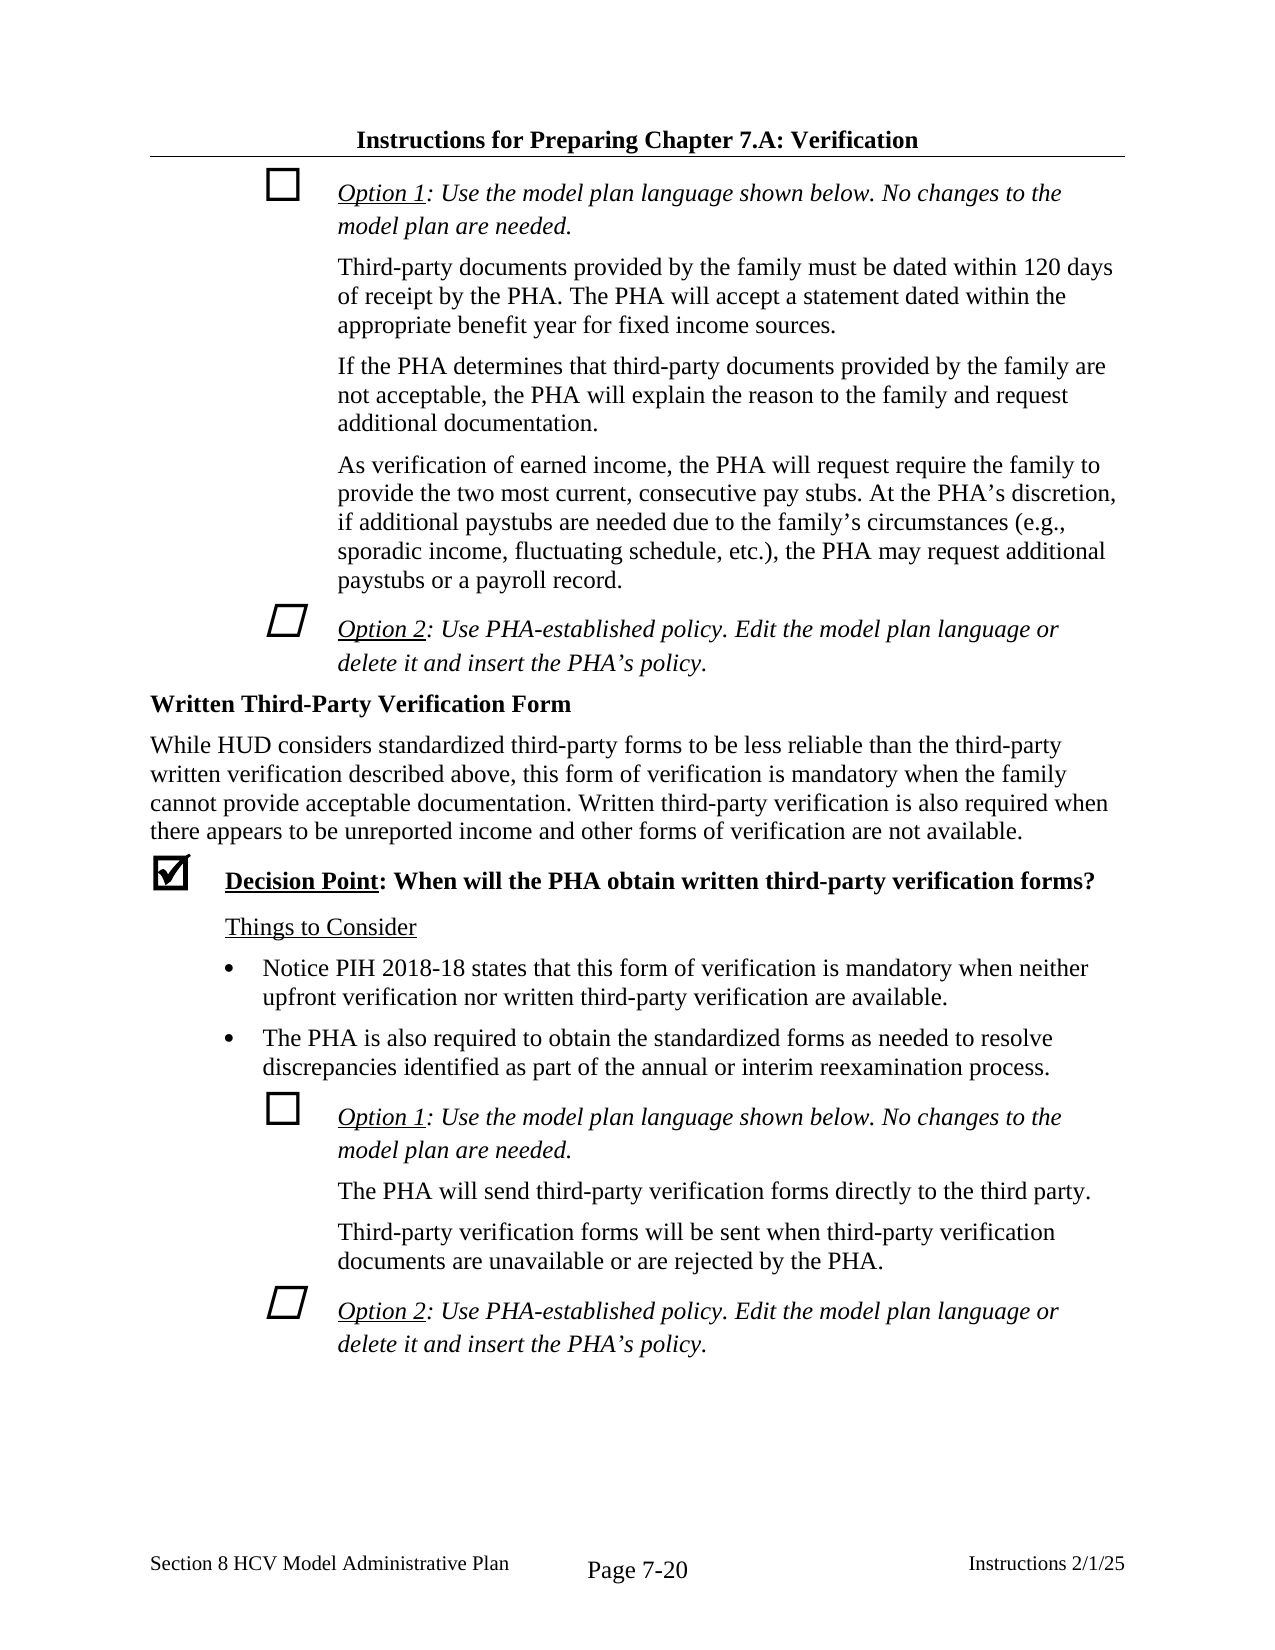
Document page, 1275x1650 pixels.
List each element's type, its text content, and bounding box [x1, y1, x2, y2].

text As verification of earned income, the PHA will request require the family to provide the two most current, consecutive pay stubs. At the PHA’s discretion, if additional paystubs are needed due to the family’s circumstances (e.g., sporadic income, fluctuating schedule, etc.), the PHA may request additional paystubs or a payroll record. [337, 450, 1125, 593]
list Notice PIH 2018-18 states that this form of verification is mandatory when neither upfront verification nor written third-party verification are available. [225, 953, 1125, 1011]
list The PHA is also required to obtain the standardized forms as needed to resolve discrepancies identified as part of the annual or interim reexamination process. [225, 1023, 1125, 1081]
list Option 2: Use PHA-established policy. Edit the model plan language or delete it and insert the PHA’s policy. [262, 1287, 1125, 1358]
text Decision Point: When will the PHA obtain written third-party verification forms? [150, 858, 1125, 899]
text While HUD considers standardized third-party forms to be less reliable than the third-party written verification described above, this form of verification is mandatory when the family cannot provide acceptable documentation. Written third-party verification is also required when there appears to be unreported income and other forms of verification are not available. [150, 730, 1125, 845]
text Third-party documents provided by the family must be dated within 120 days of receipt by the PHA. The PHA will accept a statement dated within the appropriate benefit year for fixed income sources. [337, 252, 1125, 338]
text The PHA will send third-party verification forms directly to the third party. [337, 1176, 1125, 1205]
list Option 2: Use PHA-established policy. Edit the model plan language or delete it and insert the PHA’s policy. [262, 606, 1125, 676]
text If the PHA determines that third-party documents provided by the family are not acceptable, the PHA will explain the reason to the family and request additional documentation. [337, 351, 1125, 437]
text Third-party verification forms will be sent when third-party verification documents are unavailable or are rejected by the PHA. [337, 1217, 1125, 1275]
text Option 1: Use the model plan language shown below. No changes to the model plan are needed. [262, 169, 1125, 240]
text Written Third-Party Verification Form [150, 689, 1125, 718]
text Things to Consider [225, 912, 1125, 941]
text Option 1: Use the model plan language shown below. No changes to the model plan are needed. [262, 1093, 1125, 1163]
